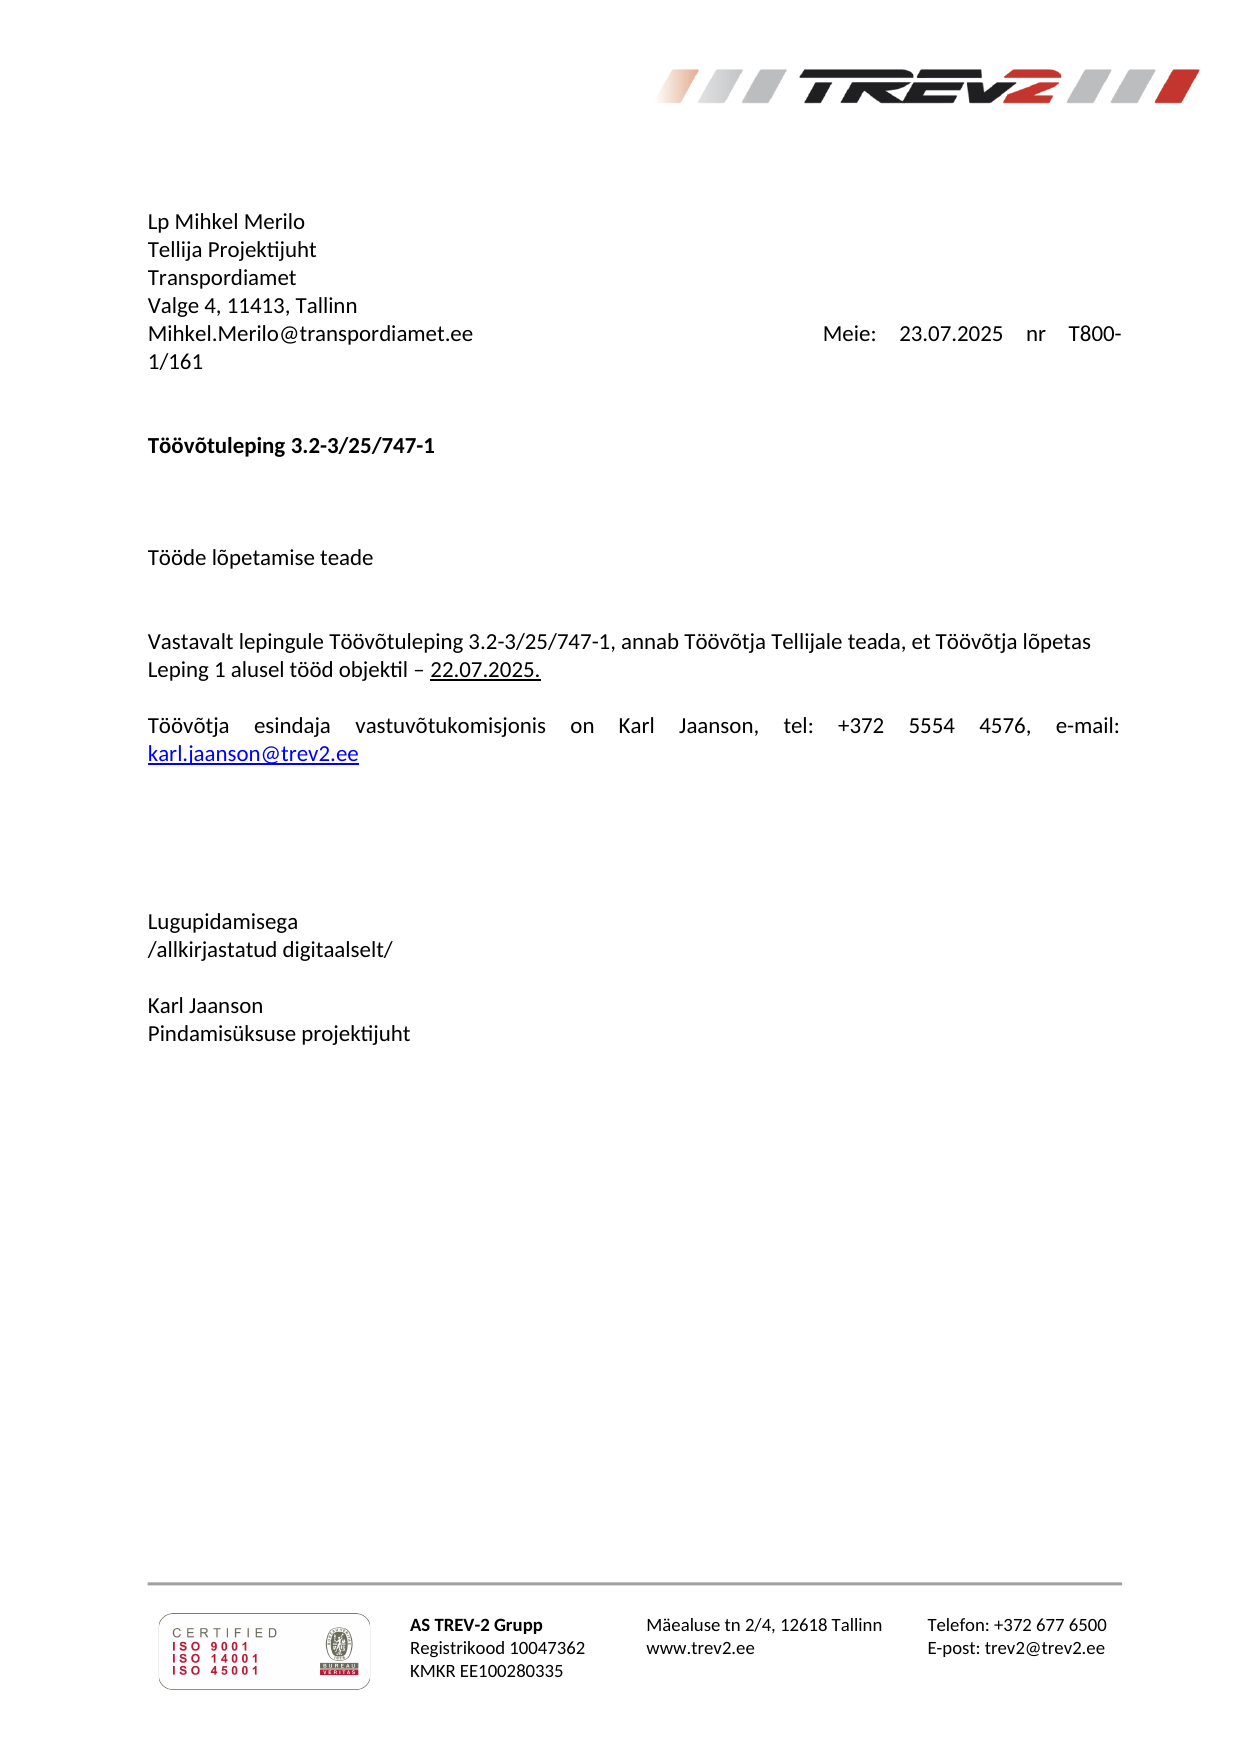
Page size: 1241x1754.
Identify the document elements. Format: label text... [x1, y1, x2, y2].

picture [158, 1613, 371, 1690]
text Töövõtja esindaja vastuvõtukomisjonis on Karl Jaanson, tel: +372 5554 4576, e-mail: karl.jaanson@trev2.ee [148, 711, 1122, 767]
text Tellija Projektijuht [148, 235, 1122, 263]
picture [650, 0, 1237, 125]
text Lugupidamisega [148, 907, 1122, 935]
text /allkirjastatud digitaalselt/ [148, 935, 1122, 963]
text Karl Jaanson [148, 991, 1122, 1019]
text Pindamisüksuse projektijuht [148, 1019, 1122, 1047]
text Vastavalt lepingule Töövõtuleping 3.2-3/25/747-1, annab Töövõtja Tellijale teada, et Töövõtja lõpetas Leping 1 alusel tööd objektil – 22.07.2025. [148, 627, 1122, 683]
text Valge 4, 11413, Tallinn [148, 291, 1122, 319]
text Mihkel.Merilo@transpordiamet.ee Meie: 23.07.2025 nr T800-1/161 [148, 319, 1122, 375]
text Tööde lõpetamise teade [148, 543, 1122, 571]
text Töövõtuleping 3.2-3/25/747-1 [148, 431, 1122, 459]
text Transpordiamet [148, 263, 1122, 291]
text Lp Mihkel Merilo [148, 207, 1122, 235]
